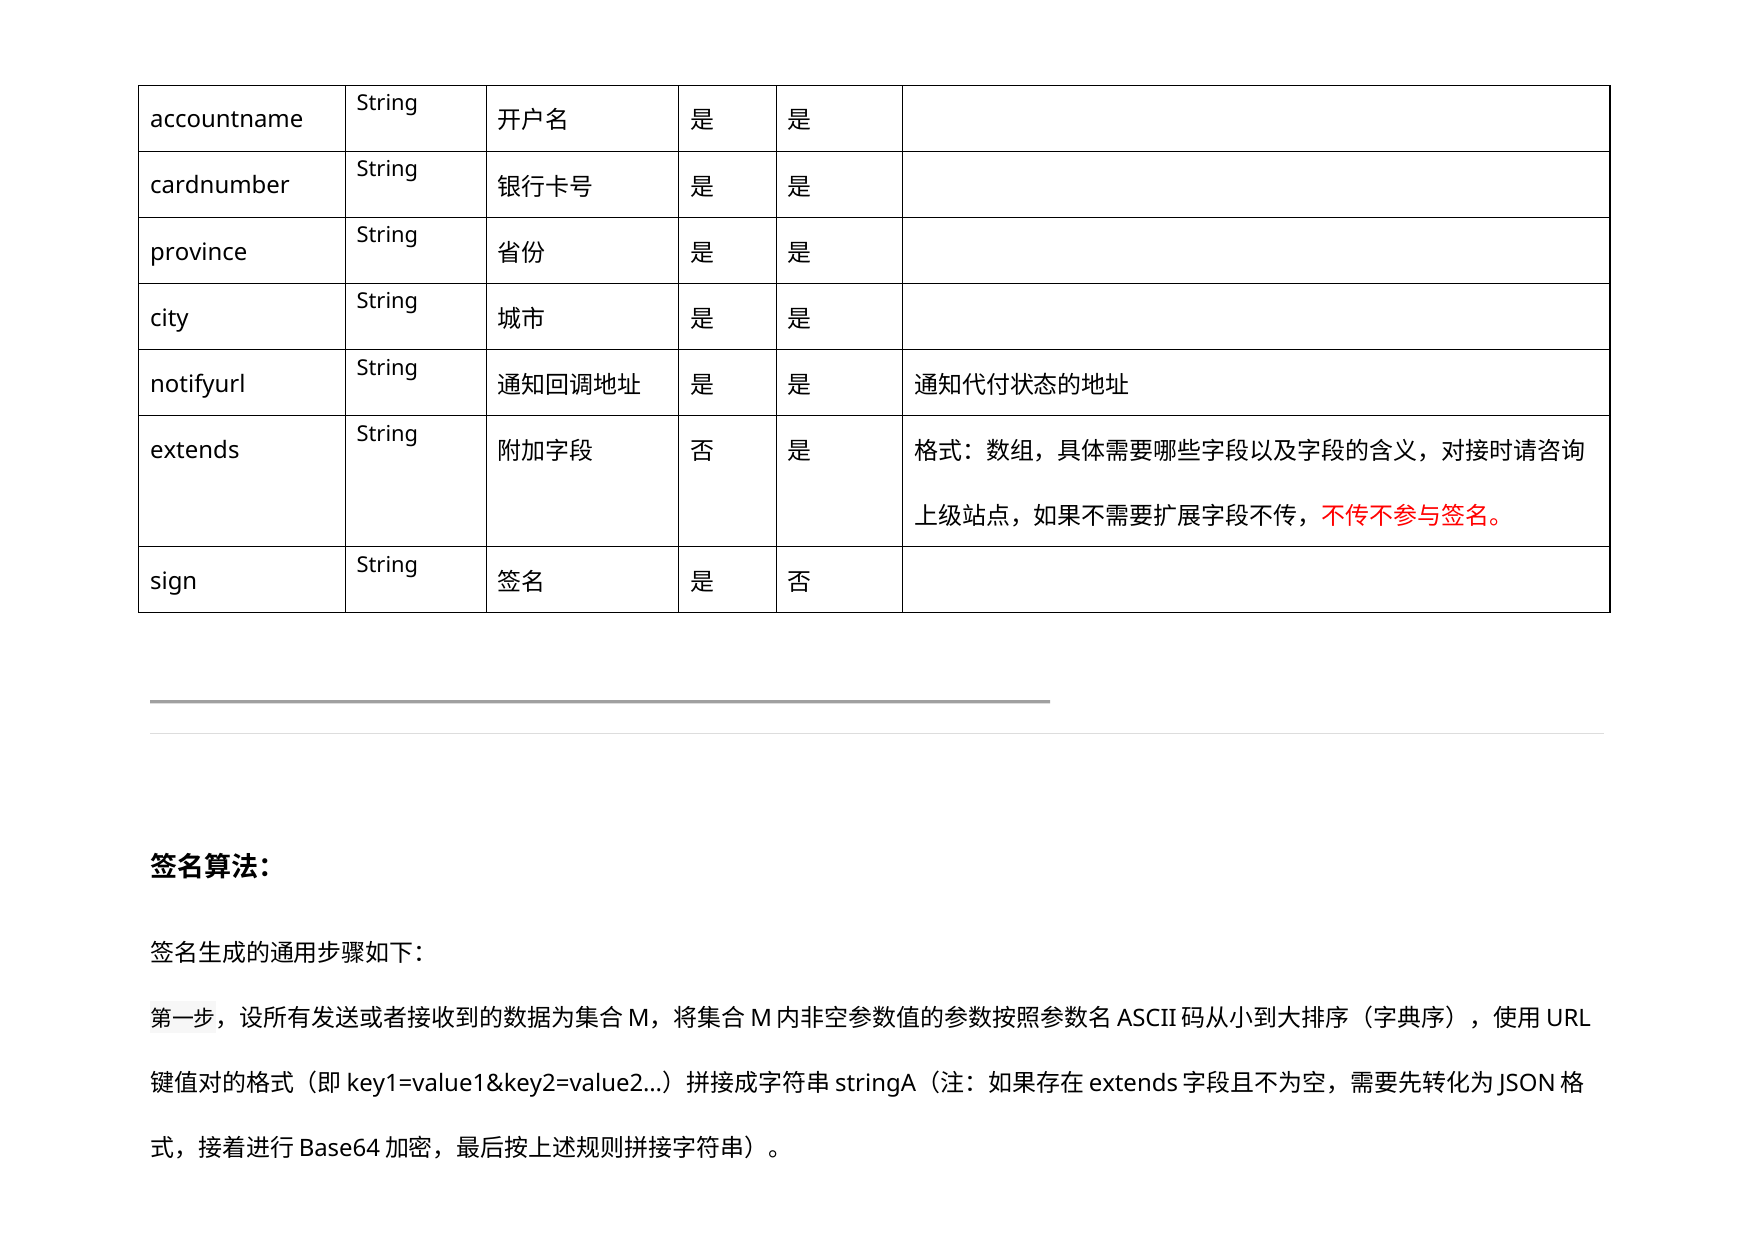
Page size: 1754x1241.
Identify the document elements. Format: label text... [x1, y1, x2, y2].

table_cell String [346, 86, 486, 151]
table_cell String [346, 152, 486, 217]
table_cell String [346, 350, 486, 415]
table_cell 是 [777, 152, 902, 217]
table_cell 格式：数组，具体需要哪些字段以及字段的含义，对接时请咨询上级站点，如果不需要扩展字段不传，不传不参与签名。 [903, 416, 1609, 546]
table_cell 是 [777, 218, 902, 283]
table_cell 是 [679, 547, 776, 612]
table_cell String [346, 416, 486, 546]
table_cell String [346, 218, 486, 283]
table_cell 通知回调地址 [487, 350, 678, 415]
table_cell notifyurl [139, 350, 345, 415]
table_cell [903, 218, 1609, 283]
table_cell accountname [139, 86, 345, 151]
table_cell extends [139, 416, 345, 546]
table_cell 是 [679, 86, 776, 151]
subtitle 签名算法： [150, 832, 1604, 897]
table_cell 省份 [487, 218, 678, 283]
table_cell [903, 547, 1609, 612]
table_cell sign [139, 547, 345, 612]
table_cell 是 [679, 284, 776, 349]
table_cell [903, 284, 1609, 349]
table_cell [903, 86, 1609, 151]
table_cell [903, 152, 1609, 217]
table_cell 开户名 [487, 86, 678, 151]
table_cell 是 [679, 152, 776, 217]
table_cell 附加字段 [487, 416, 678, 546]
table_cell 城市 [487, 284, 678, 349]
table_cell 是 [679, 350, 776, 415]
table_cell 是 [777, 350, 902, 415]
table_cell 是 [777, 86, 902, 151]
table_cell 否 [679, 416, 776, 546]
table_cell city [139, 284, 345, 349]
table_cell String [346, 547, 486, 612]
table_cell cardnumber [139, 152, 345, 217]
table_cell province [139, 218, 345, 283]
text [150, 919, 1604, 1179]
table_cell 银行卡号 [487, 152, 678, 217]
table_cell 通知代付状态的地址 [903, 350, 1609, 415]
table_cell String [346, 284, 486, 349]
table_cell 签名 [487, 547, 678, 612]
table_cell 是 [777, 284, 902, 349]
table_cell 否 [777, 547, 902, 612]
table_cell 是 [679, 218, 776, 283]
table_cell 是 [777, 416, 902, 546]
